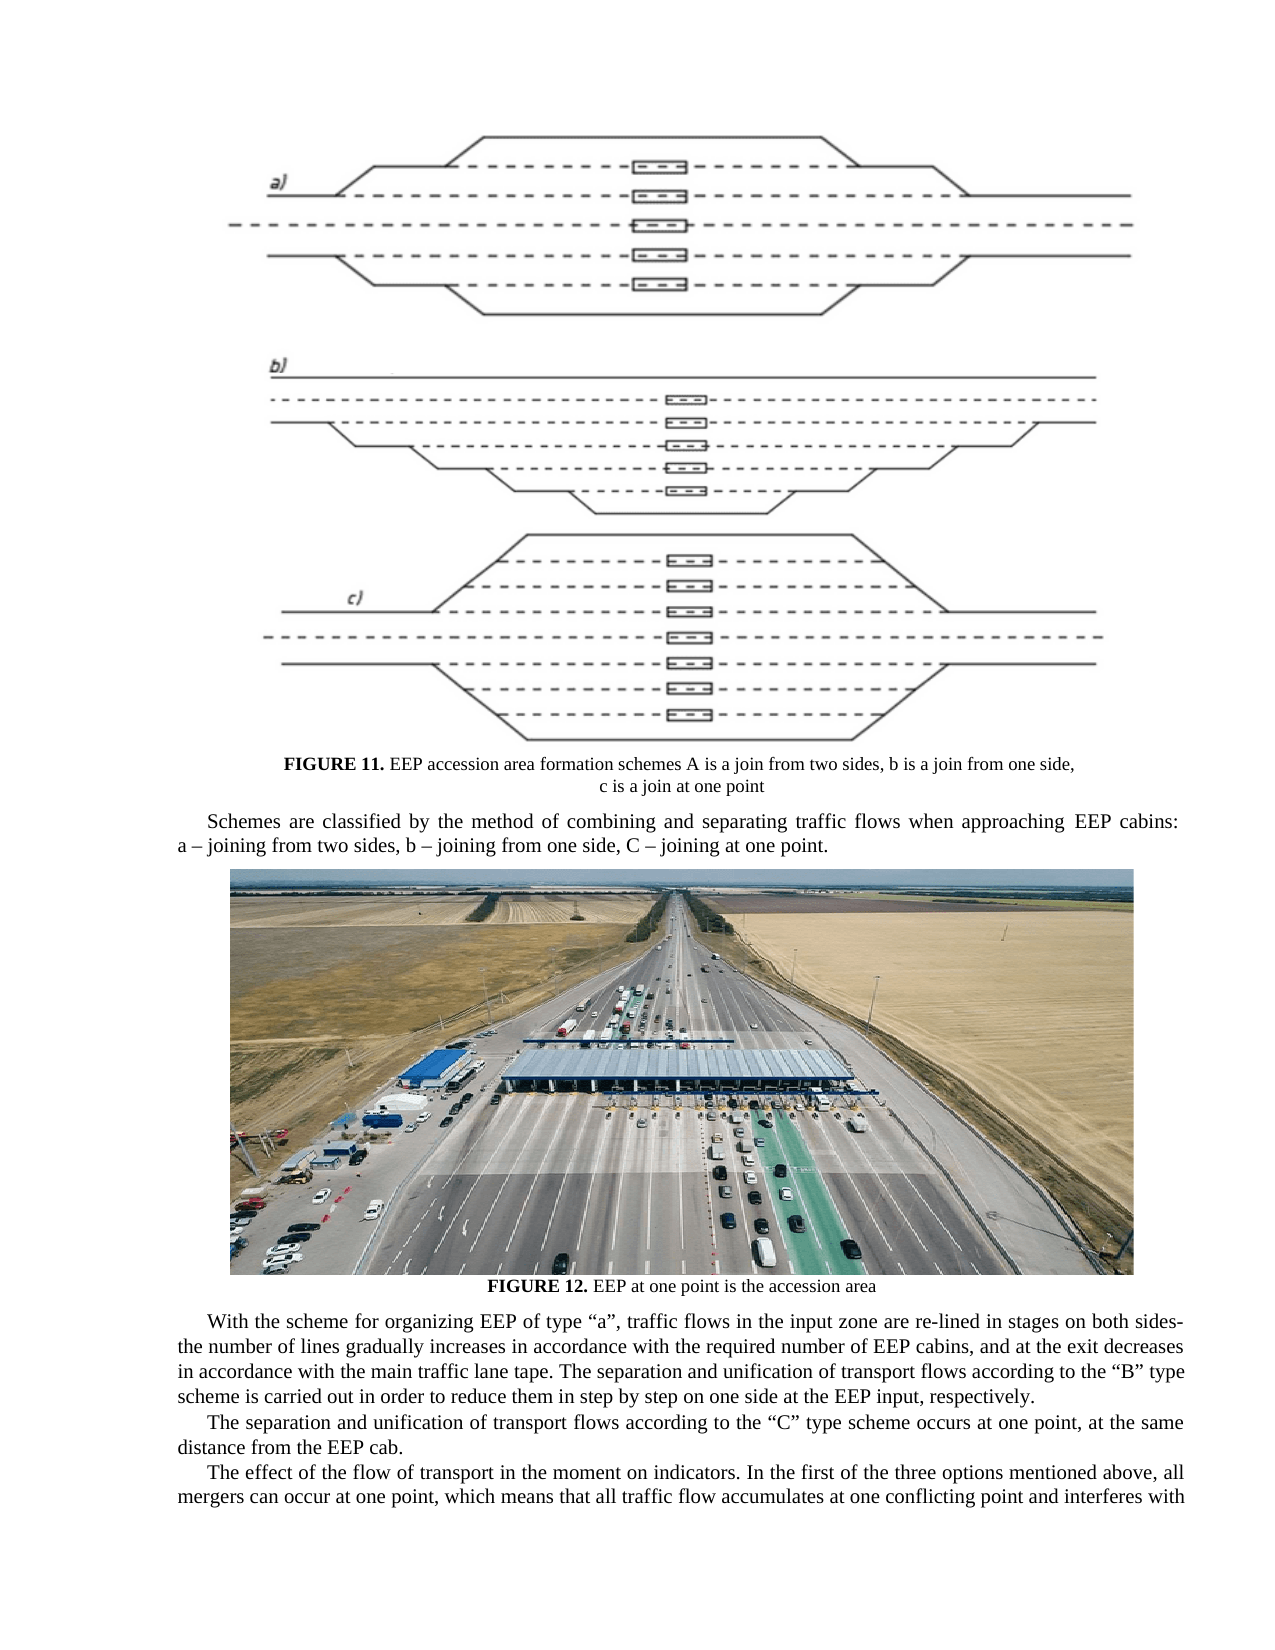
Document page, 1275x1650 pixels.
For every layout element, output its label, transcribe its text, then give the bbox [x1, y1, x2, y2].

text The separation and unification of transport flows according to the “C” type scheme occurs at one point, at the same distance from the EEP cab. [177, 1410, 1186, 1459]
text FIGURE 12. EEP at one point is the accession area [177, 1275, 1186, 1296]
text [177, 1460, 1186, 1508]
picture [230, 869, 1134, 1275]
text Schemes are classified by the method of combining and separating traffic flows when approaching EEP cabins: a – joining from two sides, b – joining from one side, C – joining at one point. [177, 808, 1186, 857]
picture [217, 118, 1147, 753]
text FIGURE 11. EEP accession area formation schemes A is a join from two sides, b is a join from one side, c is a join at one point [177, 753, 1186, 796]
text With the scheme for organizing EEP of type “a”, traffic flows in the input zone are re-lined in stages on both sides-the number of lines gradually increases in accordance with the required number of EEP cabins, and at the exit decreases in accordance with the main traffic lane tape. The separation and unification of transport flows according to the “B” type scheme is carried out in order to reduce them in step by step on one side at the EEP input, respectively. [177, 1309, 1186, 1408]
